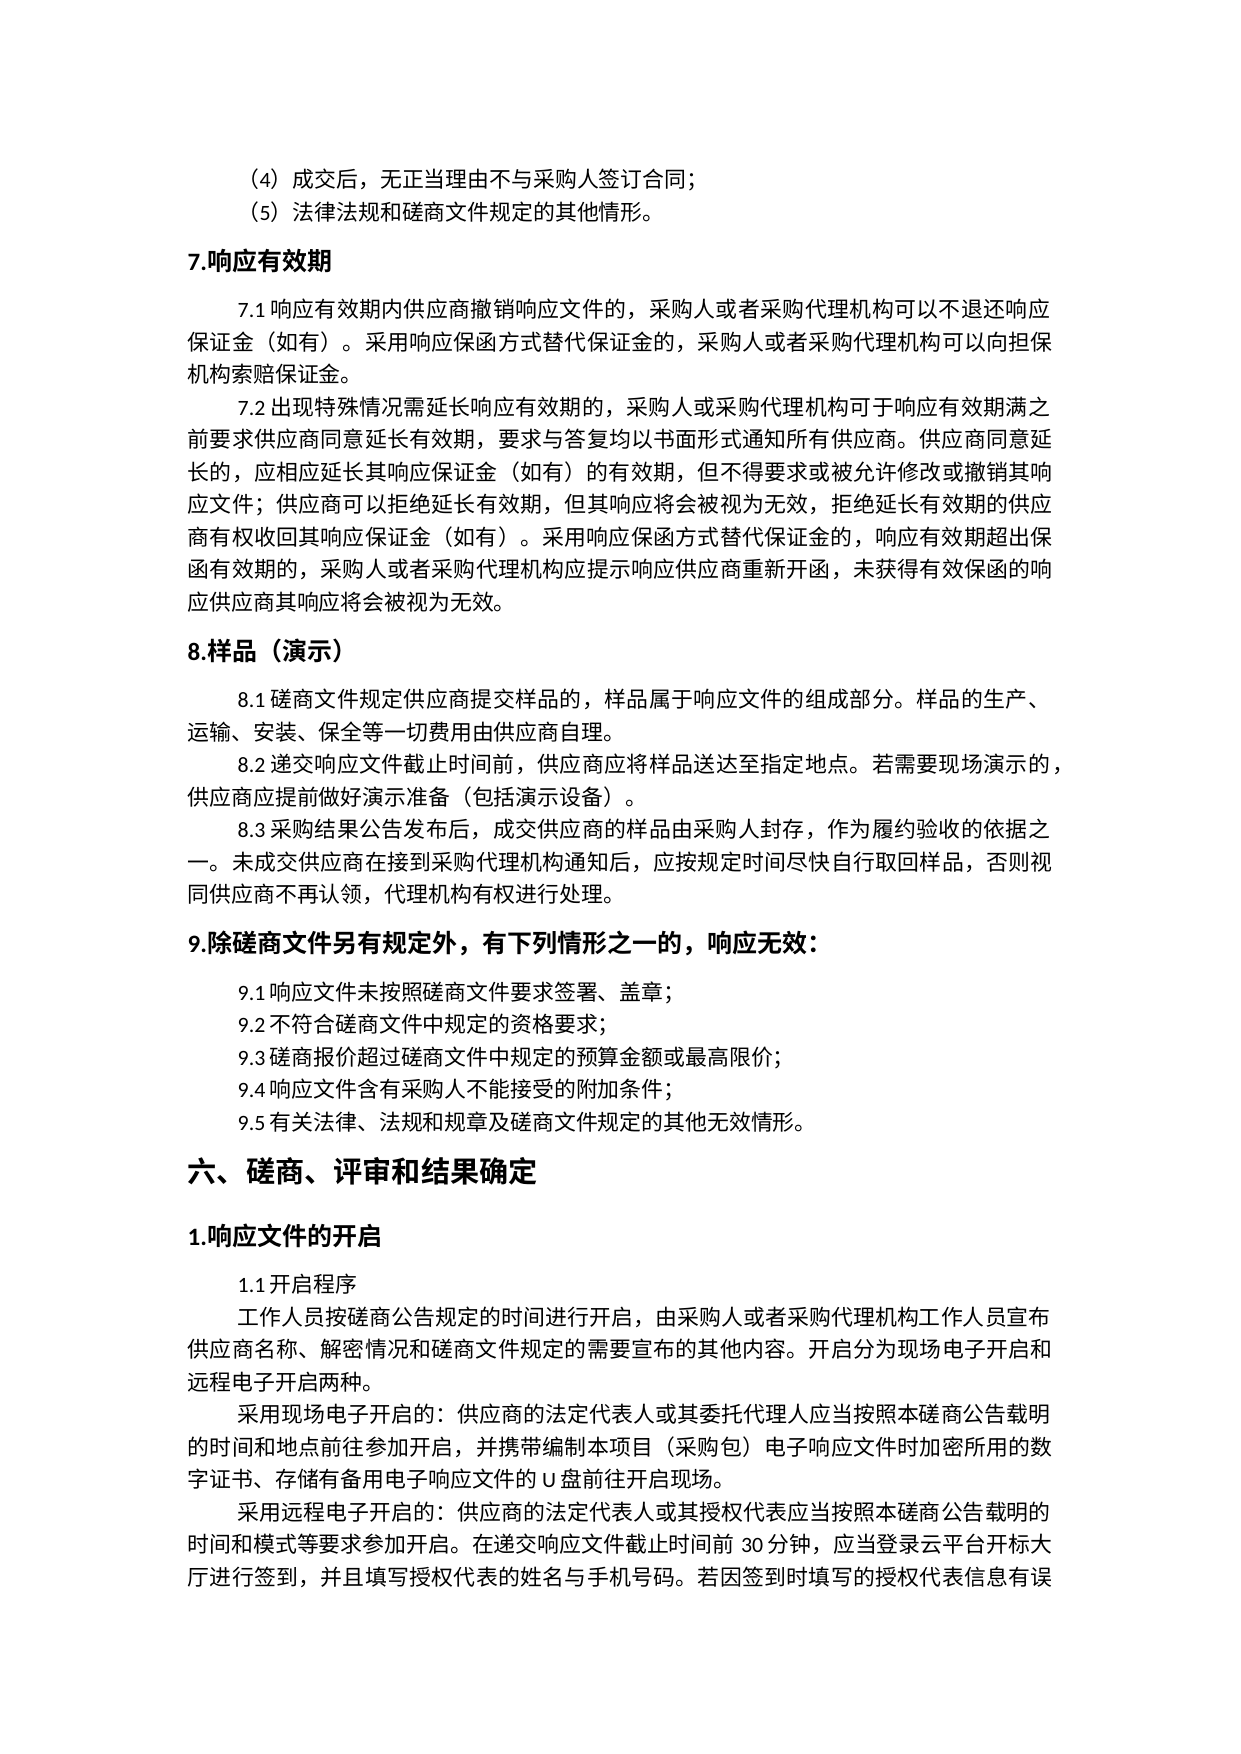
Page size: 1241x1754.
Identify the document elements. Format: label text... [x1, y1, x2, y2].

text 六、磋商、评审和结果确定 [187, 1137, 1053, 1202]
text 9.除磋商文件另有规定外，有下列情形之一的，响应无效： [187, 909, 1053, 974]
text （4）成交后，无正当理由不与采购人签订合同； [187, 162, 1053, 194]
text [187, 1494, 1053, 1592]
text 1.1开启程序 [187, 1267, 1053, 1299]
text 工作人员按磋商公告规定的时间进行开启，由采购人或者采购代理机构工作人员宣布供应商名称、解密情况和磋商文件规定的需要宣布的其他内容。开启分为现场电子开启和远程电子开启两种。 [187, 1299, 1053, 1397]
text 9.3磋商报价超过磋商文件中规定的预算金额或最高限价； [187, 1039, 1053, 1072]
text 7.响应有效期 [187, 227, 1053, 292]
text 7.1响应有效期内供应商撤销响应文件的，采购人或者采购代理机构可以不退还响应保证金（如有）。采用响应保函方式替代保证金的，采购人或者采购代理机构可以向担保机构索赔保证金。 [187, 292, 1053, 389]
text 采用现场电子开启的：供应商的法定代表人或其委托代理人应当按照本磋商公告载明的时间和地点前往参加开启，并携带编制本项目（采购包）电子响应文件时加密所用的数字证书、存储有备用电子响应文件的U盘前往开启现场。 [187, 1397, 1053, 1494]
text 7.2出现特殊情况需延长响应有效期的，采购人或采购代理机构可于响应有效期满之前要求供应商同意延长有效期，要求与答复均以书面形式通知所有供应商。供应商同意延长的，应相应延长其响应保证金（如有）的有效期，但不得要求或被允许修改或撤销其响应文件；供应商可以拒绝延长有效期，但其响应将会被视为无效，拒绝延长有效期的供应商有权收回其响应保证金（如有）。采用响应保函方式替代保证金的，响应有效期超出保函有效期的，采购人或者采购代理机构应提示响应供应商重新开函，未获得有效保函的响应供应商其响应将会被视为无效。 [187, 389, 1053, 617]
text 9.4响应文件含有采购人不能接受的附加条件； [187, 1072, 1053, 1104]
text 1.响应文件的开启 [187, 1202, 1053, 1267]
text 8.样品（演示） [187, 617, 1053, 682]
text 9.2不符合磋商文件中规定的资格要求； [187, 1007, 1053, 1039]
text 8.1磋商文件规定供应商提交样品的，样品属于响应文件的组成部分。样品的生产、运输、安装、保全等一切费用由供应商自理。 [187, 682, 1053, 747]
text 9.5有关法律、法规和规章及磋商文件规定的其他无效情形。 [187, 1104, 1053, 1137]
text 8.2递交响应文件截止时间前，供应商应将样品送达至指定地点。若需要现场演示的，供应商应提前做好演示准备（包括演示设备）。 [187, 747, 1053, 812]
text （5）法律法规和磋商文件规定的其他情形。 [187, 194, 1053, 227]
text 9.1响应文件未按照磋商文件要求签署、盖章； [187, 974, 1053, 1007]
text 8.3采购结果公告发布后，成交供应商的样品由采购人封存，作为履约验收的依据之一。未成交供应商在接到采购代理机构通知后，应按规定时间尽快自行取回样品，否则视同供应商不再认领，代理机构有权进行处理。 [187, 812, 1053, 909]
